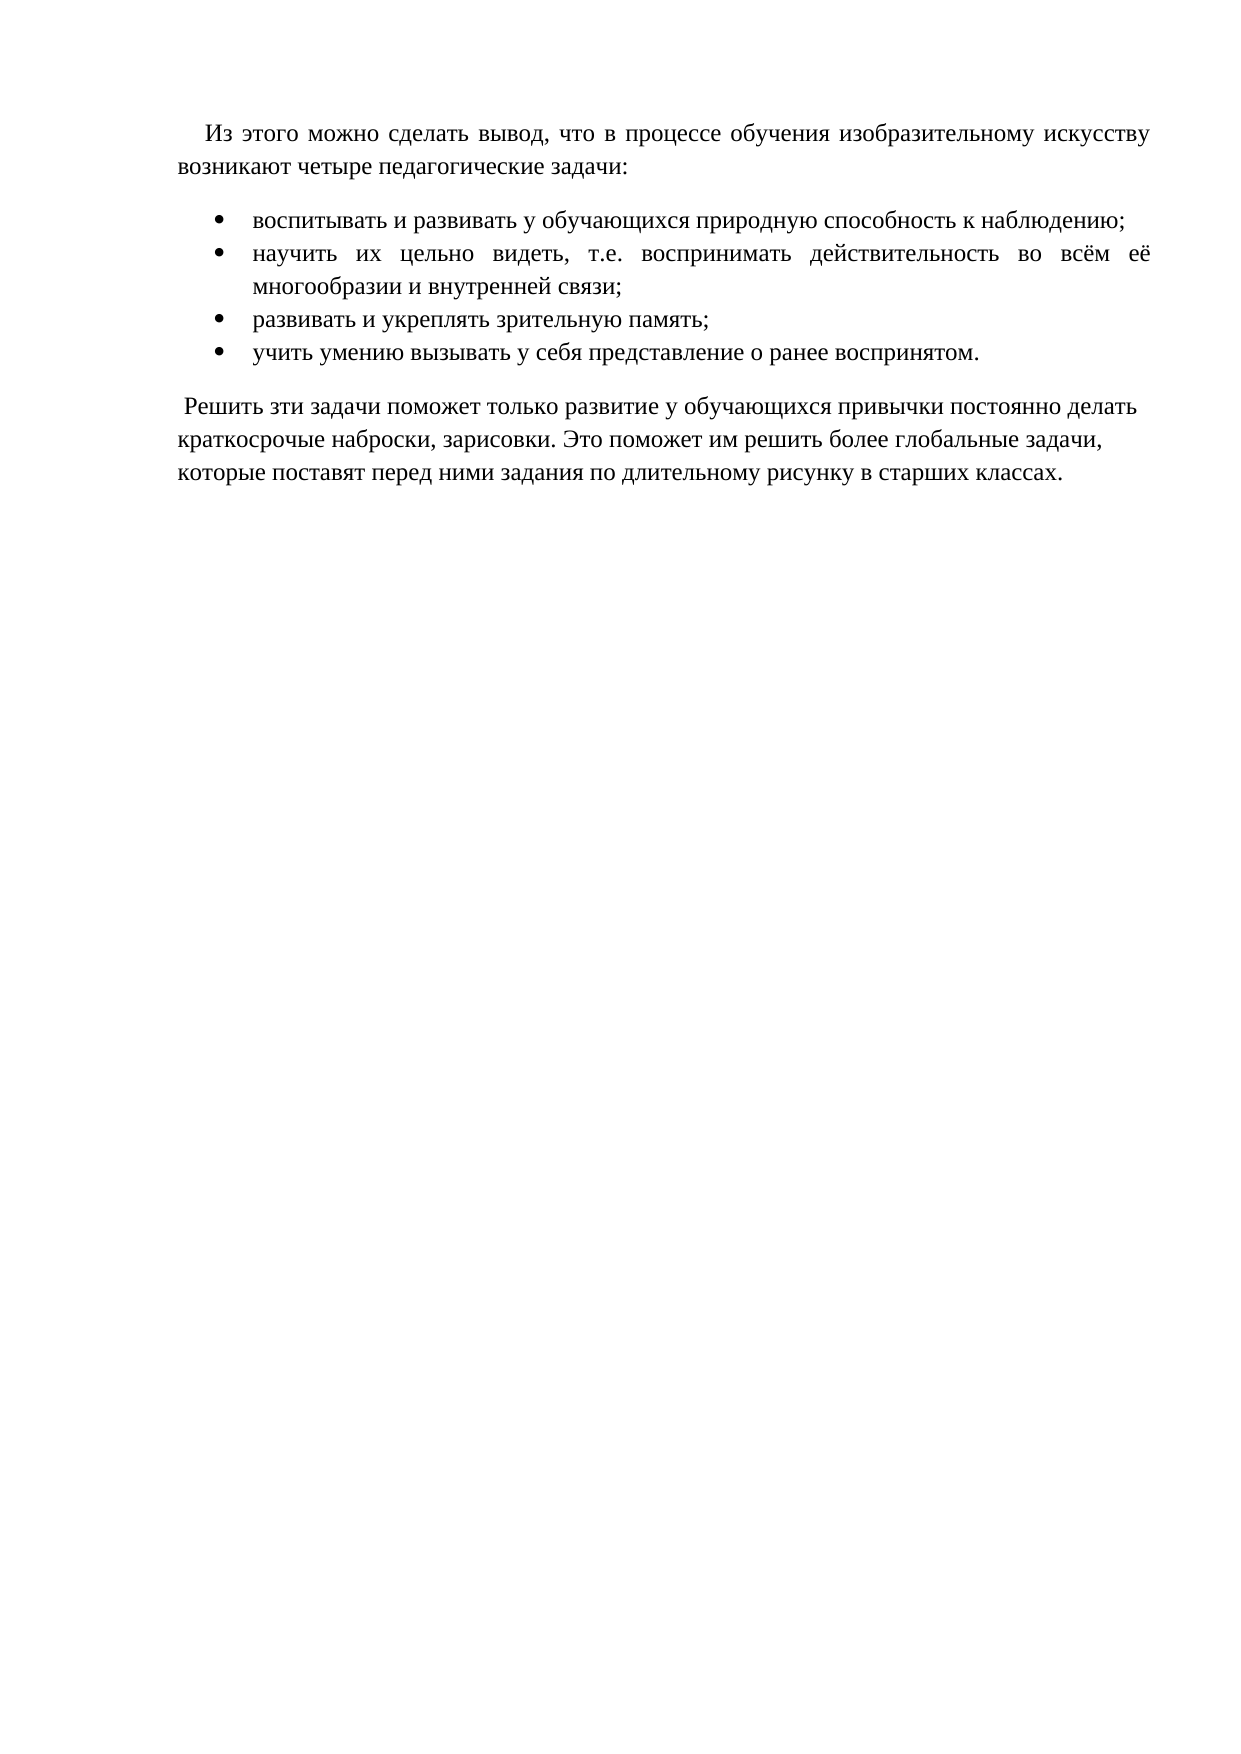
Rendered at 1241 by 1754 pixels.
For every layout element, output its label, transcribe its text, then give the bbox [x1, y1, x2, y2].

text Решить зти задачи поможет только развитие у обучающихся привычки постоянно делать краткосрочые наброски, зарисовки. Это поможет им решить более глобальные задачи, которые поставят перед ними задания по длительному рисунку в старших классах. [177, 391, 1152, 486]
list развивать и укреплять зрительную память; [215, 304, 1152, 333]
text Из этого можно сделать вывод, что в процессе обучения изобразительному искусству возникают четыре педагогические задачи: [177, 118, 1152, 180]
list воспитывать и развивать у обучающихся природную способность к наблюдению; [215, 205, 1152, 234]
list учить умению вызывать у себя представление о ранее воспринятом. [215, 337, 1152, 366]
list научить их цельно видеть, т.е. воспринимать действительность во всём её многообразии и внутренней связи; [215, 238, 1152, 300]
